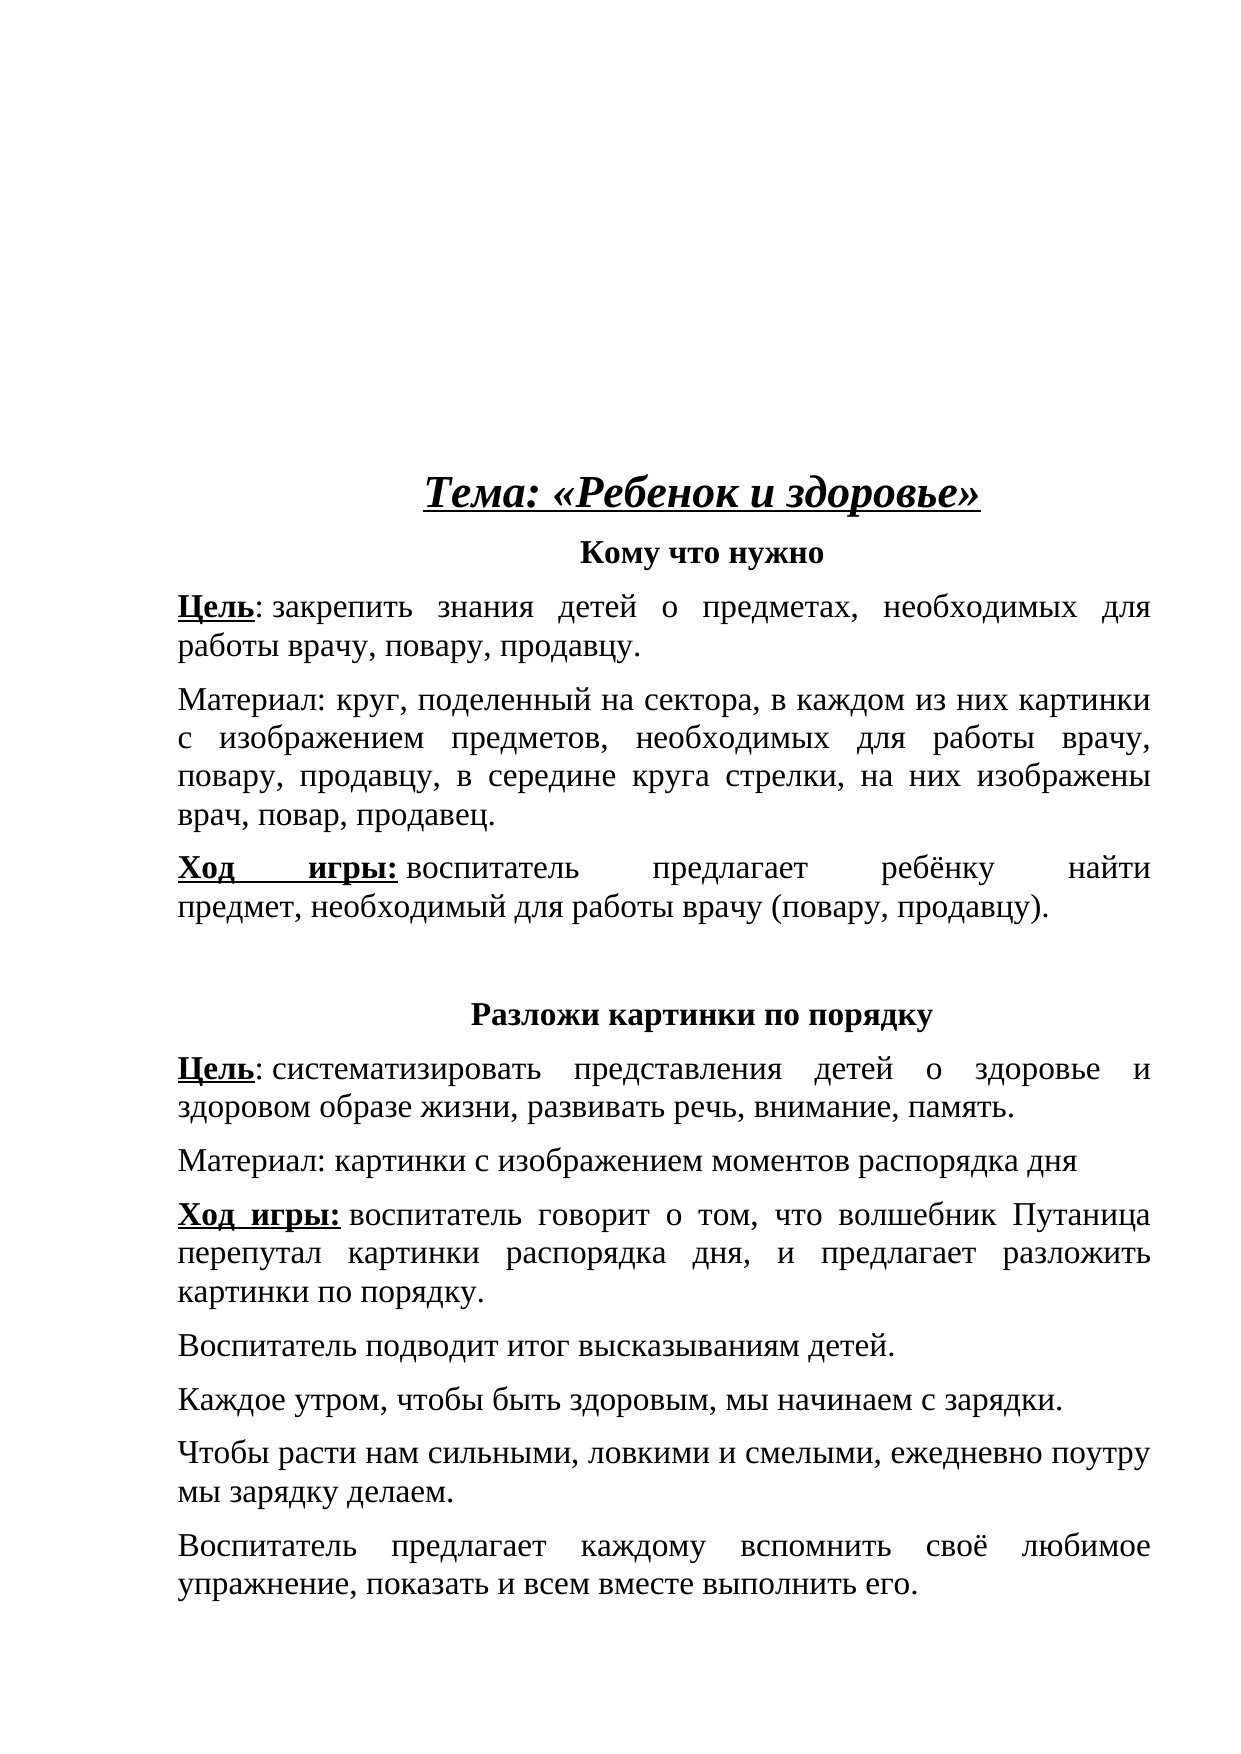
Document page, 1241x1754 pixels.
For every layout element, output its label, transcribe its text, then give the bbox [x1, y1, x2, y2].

text Воспитатель подводит итог высказываниям детей. [177, 1325, 1152, 1363]
text Чтобы расти нам сильными, ловкими и смелыми, ежедневно поутру мы зарядку делаем. [177, 1433, 1152, 1509]
text Воспитатель предлагает каждому вспомнить своё любимое упражнение, показать и всем вместе выполнить его. [177, 1525, 1152, 1602]
text Материал: круг, поделенный на сектора, в каждом из них картинки с изображением предметов, необходимых для работы врачу, повару, продавцу, в середине круга стрелки, на них изображены врач, повар, продавец. [177, 679, 1152, 832]
text Кому что нужно [252, 532, 1152, 571]
text Цель: систематизировать представления детей о здоровье и здоровом образе жизни, развивать речь, внимание, память. [177, 1048, 1152, 1124]
text Тема: «Ребенок и здоровье» [252, 464, 1152, 517]
text Ход игры: воспитатель говорит о том, что волшебник Путаница перепутал картинки распорядка дня, и предлагает разложить картинки по порядку. [177, 1194, 1152, 1309]
text Разложи картинки по порядку [252, 994, 1152, 1032]
text Ход игры: воспитатель предлагает ребёнку найти предмет, необходимый для работы врачу (повару, продавцу). [177, 848, 1152, 924]
text Цель: закрепить знания детей о предметах, необходимых для работы врачу, повару, продавцу. [177, 586, 1152, 663]
text Материал: картинки с изображением моментов распорядка дня [177, 1140, 1152, 1178]
text Каждое утром, чтобы быть здоровым, мы начинаем с зарядки. [177, 1379, 1152, 1417]
